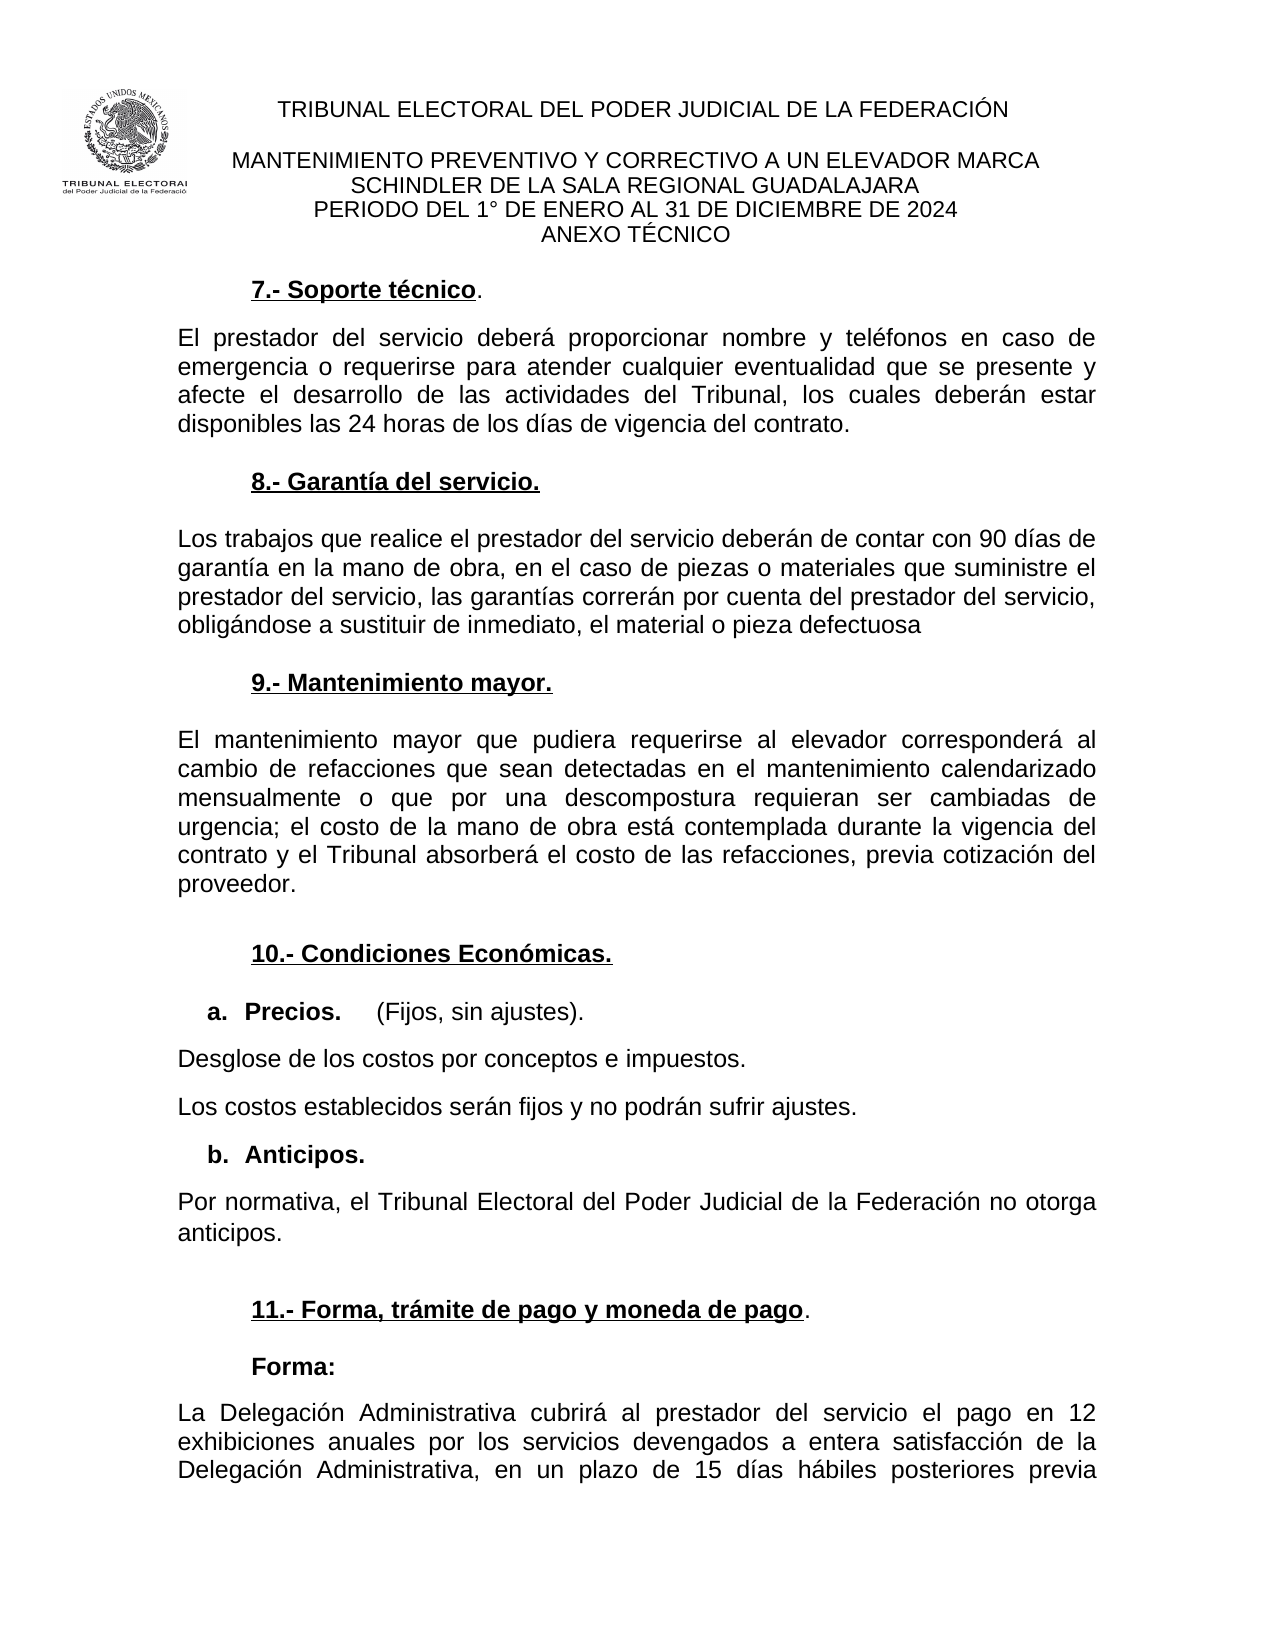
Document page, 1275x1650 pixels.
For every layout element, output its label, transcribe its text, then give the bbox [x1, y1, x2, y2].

text Desglose de los costos por conceptos e impuestos. [177, 1044, 1098, 1073]
text Forma: [177, 1352, 1098, 1381]
text 8.- Garantía del servicio. [177, 467, 1098, 495]
text Los trabajos que realice el prestador del servicio deberán de contar con 90 días de garantía en la mano de obra, en el caso de piezas o materiales que suministre el prestador del servicio, las garantías correrán por cuenta del prestador del servicio, obligándose a sustituir de inmediato, el material o pieza defectuosa [177, 524, 1098, 639]
text 9.- Mantenimiento mayor. [177, 668, 1098, 697]
text 7.- Soporte técnico. [177, 275, 1098, 304]
text 10.- Condiciones Económicas. [177, 939, 1098, 968]
list Anticipos. [207, 1140, 1098, 1168]
text El prestador del servicio deberá proporcionar nombre y teléfonos en caso de emergencia o requerirse para atender cualquier eventualidad que se presente y afecte el desarrollo de las actividades del Tribunal, los cuales deberán estar disponibles las 24 horas de los días de vigencia del contrato. [177, 323, 1098, 438]
list Precios. (Fijos, sin ajustes). [207, 997, 1098, 1025]
text Por normativa, el Tribunal Electoral del Poder Judicial de la Federación no otorga anticipos. [177, 1187, 1098, 1247]
text Los costos establecidos serán fijos y no podrán sufrir ajustes. [177, 1092, 1098, 1121]
picture [62, 89, 187, 199]
text 11.- Forma, trámite de pago y moneda de pago. [177, 1295, 1098, 1324]
list El mantenimiento mayor que pudiera requerirse al elevador corresponderá al cambio de refacciones que sean detectadas en el mantenimiento calendarizado mensualmente o que por una descompostura requieran ser cambiadas de urgencia; el costo de la mano de obra está contemplada durante la vigencia del contrato y el Tribunal absorberá el costo de las refacciones, previa cotización del proveedor. [177, 725, 1098, 898]
